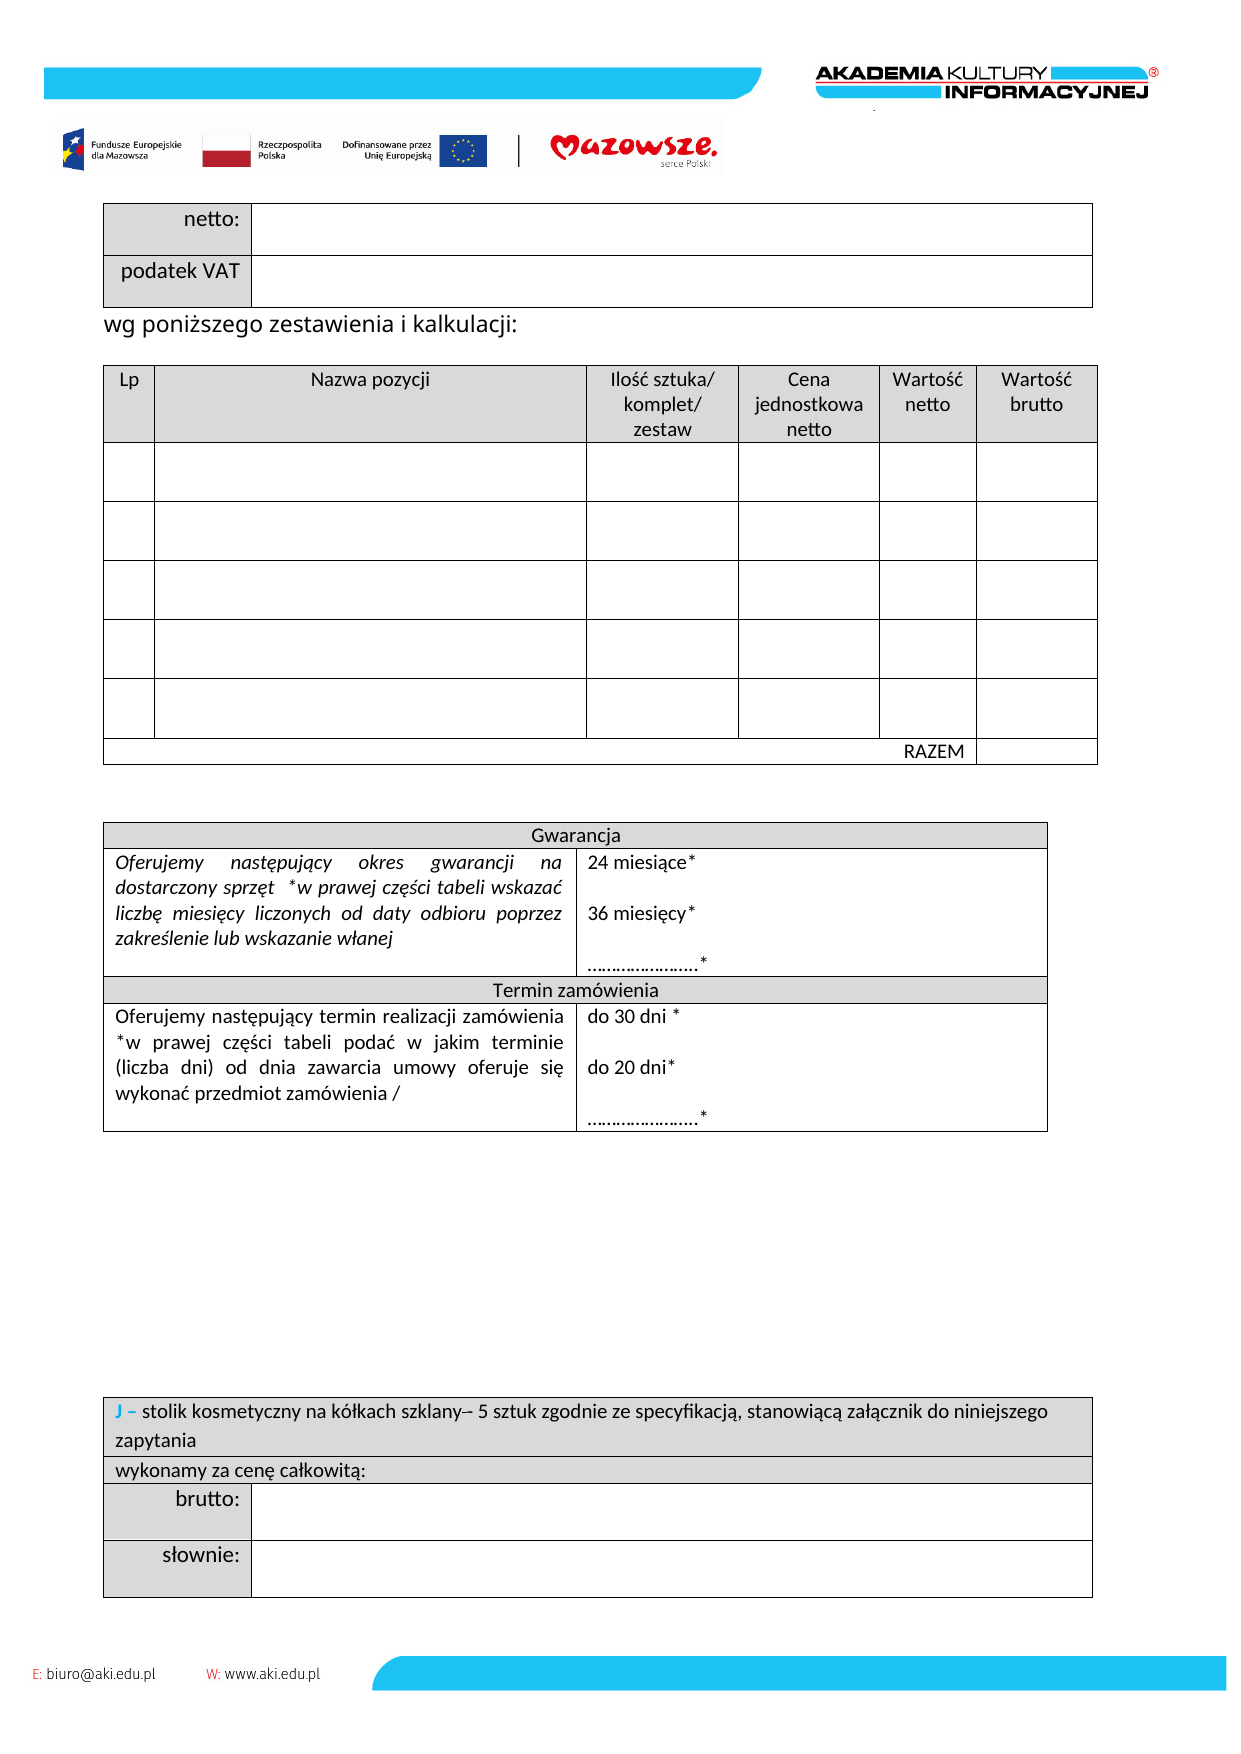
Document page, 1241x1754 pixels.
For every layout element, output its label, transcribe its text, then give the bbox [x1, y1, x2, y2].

table_header Gwarancja [104, 823, 1047, 848]
table_header Wartość netto [880, 366, 976, 442]
table_cell [252, 1484, 1092, 1539]
table_cell [880, 561, 976, 619]
table_cell [587, 679, 738, 737]
table_cell [880, 679, 976, 737]
table_cell [880, 443, 976, 501]
table_header Ilość sztuka/ komplet/ zestaw [587, 366, 738, 442]
table_cell Termin zamówienia [104, 977, 1047, 1003]
text wg poniższego zestawienia i kalkulacji: [103, 308, 1122, 339]
table_cell [155, 443, 586, 501]
table_cell Oferujemy następujący okres gwarancji na dostarczony sprzęt *w prawej części tabeli wskazać liczbę miesięcy liczonych od daty odbioru poprzez zakreślenie lub wskazanie włanej [104, 849, 576, 976]
table_cell [587, 502, 738, 560]
table_cell [977, 620, 1097, 678]
table_cell [739, 443, 879, 501]
table_header Lp [104, 366, 154, 442]
table_header Wartość brutto [977, 366, 1097, 442]
table_cell [155, 561, 586, 619]
table_cell [104, 679, 154, 737]
table_header Cena jednostkowa netto [739, 366, 879, 442]
table_cell [252, 256, 1092, 307]
table_cell 24 miesiące* 36 miesięcy* …………………..* [577, 849, 1047, 976]
table_cell [155, 502, 586, 560]
table_cell [977, 443, 1097, 501]
table_cell [739, 561, 879, 619]
table_cell [977, 502, 1097, 560]
table_cell [977, 679, 1097, 737]
table_cell [104, 443, 154, 501]
table_header J – stolik kosmetyczny na kółkach szklany - 5 sztuk zgodnie ze specyfikacją, stanowiącą załącznik do niniejszego zapytania [104, 1398, 1092, 1456]
table_cell [587, 443, 738, 501]
table_cell [252, 1541, 1092, 1597]
table_cell [104, 502, 154, 560]
table_cell [155, 620, 586, 678]
table_cell [880, 502, 976, 560]
table_header Nazwa pozycji [155, 366, 586, 442]
table_cell netto: [104, 204, 251, 255]
table_cell [739, 679, 879, 737]
table_cell [252, 204, 1092, 255]
table_cell do 30 dni * do 20 dni* …………………..* [577, 1004, 1047, 1131]
picture [1, 1635, 1227, 1739]
table_cell Oferujemy następujący termin realizacji zamówienia *w prawej części tabeli podać w jakim terminie (liczba dni) od dnia zawarcia umowy oferuje się wykonać przedmiot zamówienia / [104, 1004, 576, 1131]
table_cell wykonamy za cenę całkowitą: [104, 1457, 1092, 1483]
table_cell podatek VAT [104, 256, 251, 307]
table_cell [977, 739, 1097, 764]
table_cell RAZEM [104, 739, 976, 764]
table_cell słownie: [104, 1541, 251, 1597]
table_cell [739, 620, 879, 678]
table_cell [104, 620, 154, 678]
table_cell brutto: [104, 1484, 251, 1539]
table_cell [155, 679, 586, 737]
table_cell [977, 561, 1097, 619]
picture [44, 24, 1193, 175]
table_cell [587, 561, 738, 619]
table_cell [880, 620, 976, 678]
table_cell [739, 502, 879, 560]
table_cell [104, 561, 154, 619]
table_cell [587, 620, 738, 678]
